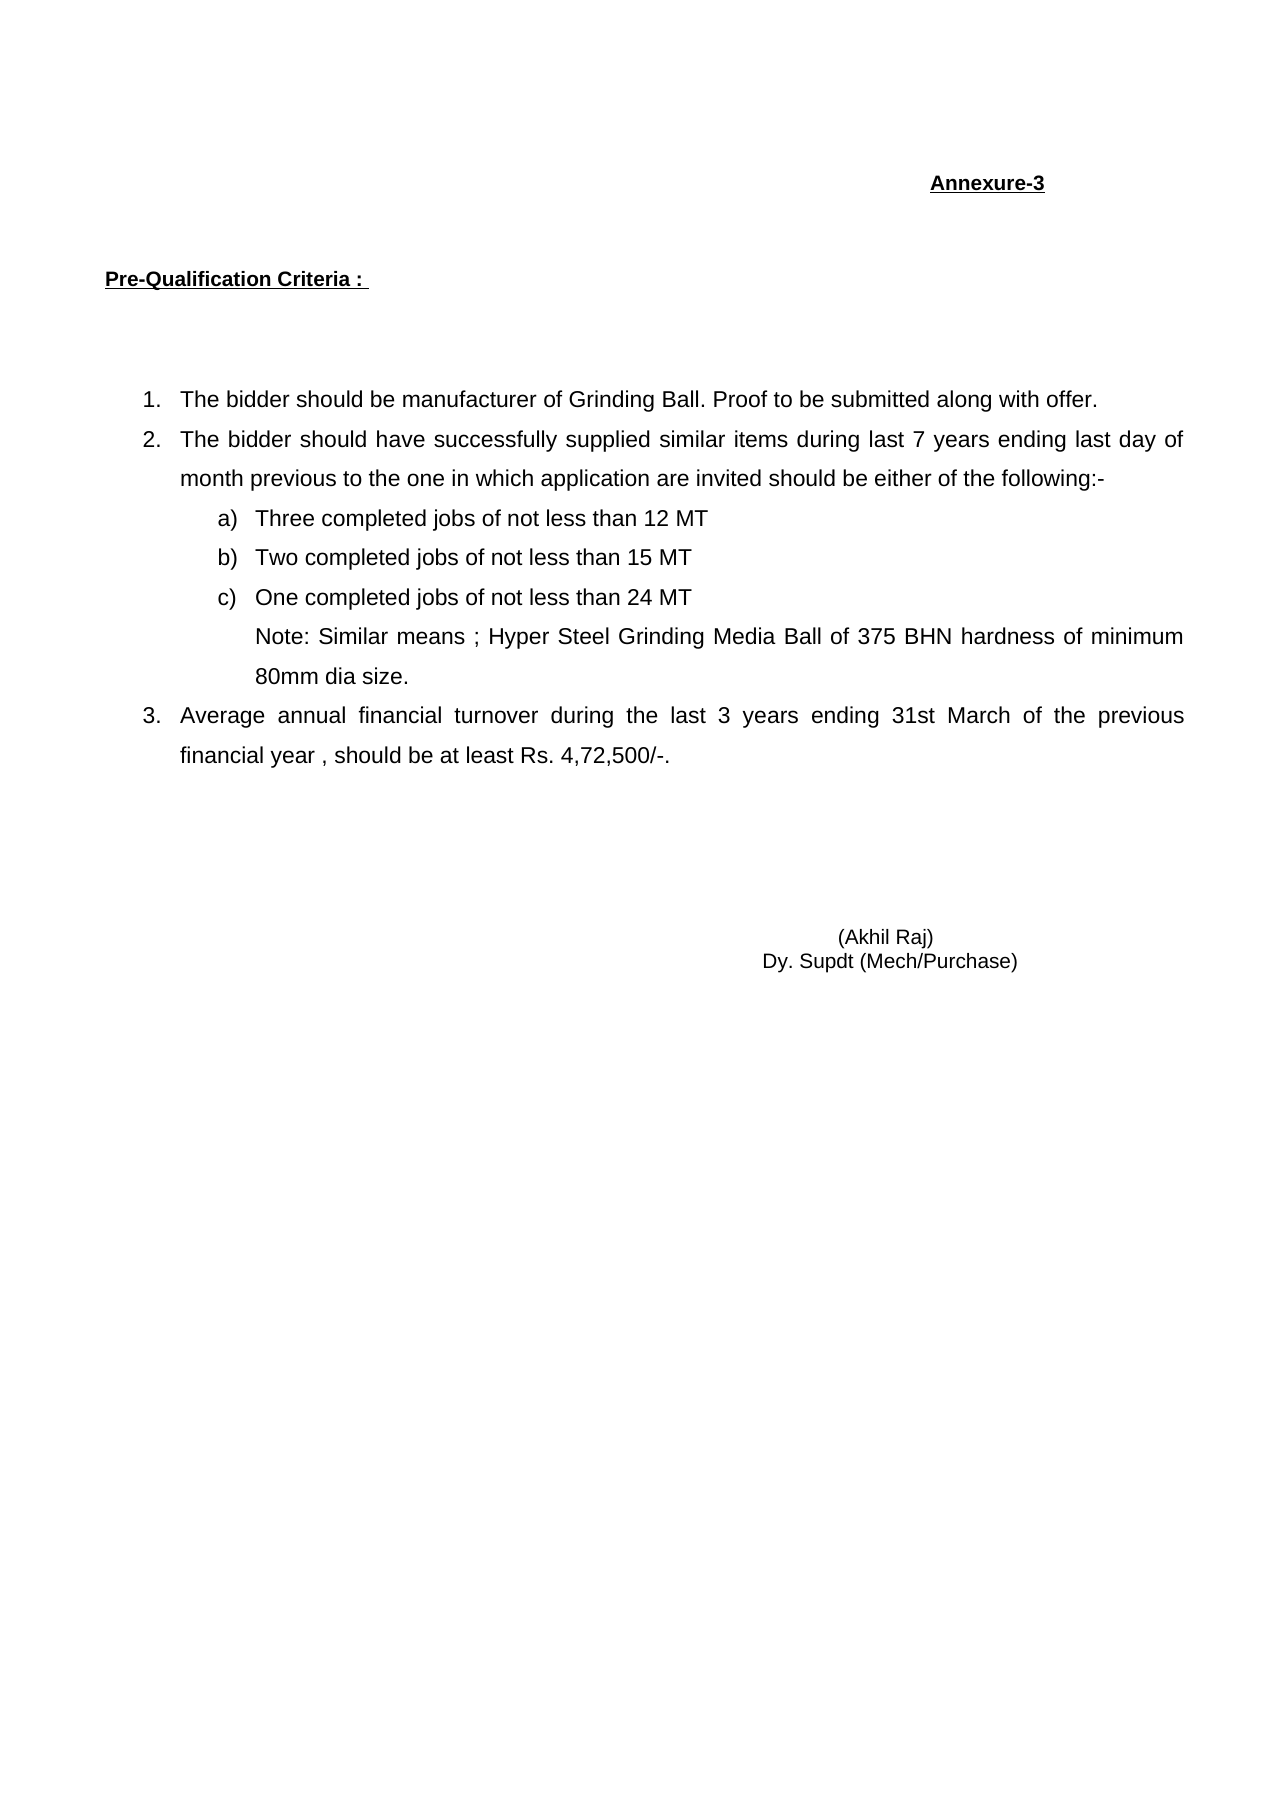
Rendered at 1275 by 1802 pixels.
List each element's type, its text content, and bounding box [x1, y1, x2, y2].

text Dy. Supdt (Mech/Purchase) [105, 949, 1185, 973]
list The bidder should be manufacturer of Grinding Ball. Proof to be submitted along with offer. [142, 386, 1185, 413]
list Two completed jobs of not less than 15 MT [217, 544, 1185, 571]
list The bidder should have successfully supplied similar items during last 7 years ending last day of month previous to the one in which application are invited should be either of the following:- [142, 426, 1185, 492]
text Annexure-3 [855, 171, 1185, 195]
text (Akhil Raj) [705, 925, 1185, 949]
list Average annual financial turnover during the last 3 years ending 31st March of the previous financial year , should be at least Rs. 4,72,500/-. [142, 702, 1185, 768]
list Three completed jobs of not less than 12 MT [217, 505, 1185, 531]
list Note: Similar means ; Hyper Steel Grinding Media Ball of 375 BHN hardness of minimum 80mm dia size. [255, 623, 1185, 689]
text Pre-Qualification Criteria : [105, 267, 1185, 291]
list One completed jobs of not less than 24 MT [217, 584, 1185, 610]
